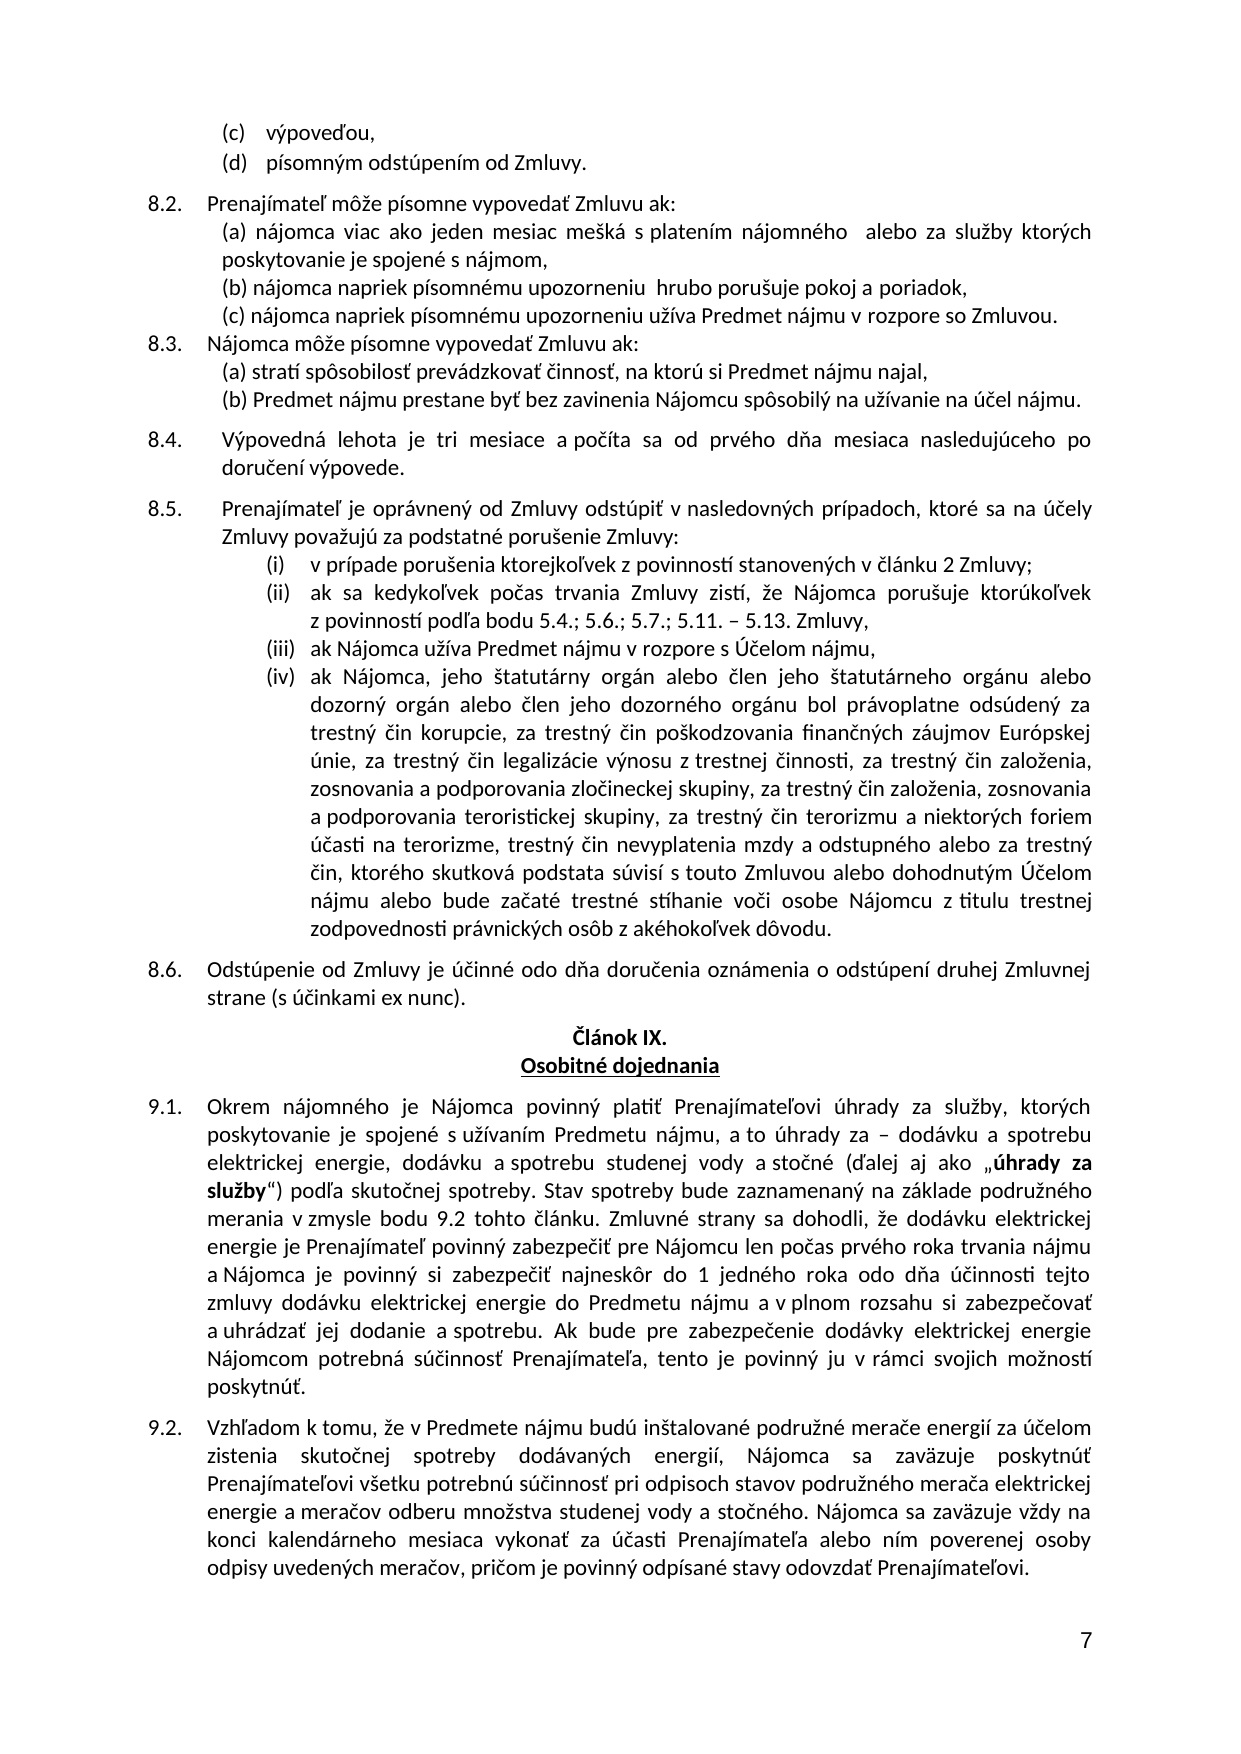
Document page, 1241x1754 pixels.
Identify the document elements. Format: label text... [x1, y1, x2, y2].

list ak sa kedykoľvek počas trvania Zmluvy zistí, že Nájomca porušuje ktorúkoľvek z povinností podľa bodu 5.4.; 5.6.; 5.7.; 5.11. – 5.13. Zmluvy, [266, 578, 1092, 634]
text (a) stratí spôsobilosť prevádzkovať činnosť, na ktorú si Predmet nájmu najal, [148, 357, 1092, 385]
list písomným odstúpením od Zmluvy. [222, 148, 1092, 176]
text (a) nájomca viac ako jeden mesiac mešká s platením nájomného alebo za služby ktorých poskytovanie je spojené s nájmom, [148, 217, 1092, 273]
text (c) nájomca napriek písomnému upozorneniu užíva Predmet nájmu v rozpore so Zmluvou. [148, 301, 1092, 329]
text 8.6. Odstúpenie od Zmluvy je účinné odo dňa doručenia oznámenia o odstúpení druhej Zmluvnej strane (s účinkami ex nunc). [148, 955, 1092, 1011]
list ak Nájomca užíva Predmet nájmu v rozpore s Účelom nájmu, [266, 634, 1092, 662]
text (b) Predmet nájmu prestane byť bez zavinenia Nájomcu spôsobilý na užívanie na účel nájmu. [148, 385, 1092, 413]
text 8.3. Nájomca môže písomne vypovedať Zmluvu ak: [148, 329, 1092, 357]
text Článok IX. [148, 1023, 1092, 1051]
list (i) v prípade porušenia ktorejkoľvek z povinností stanovených v článku 2 Zmluvy; [266, 550, 1092, 578]
list výpoveďou, [222, 118, 1092, 146]
text (b) nájomca napriek písomnému upozorneniu hrubo porušuje pokoj a poriadok, [148, 273, 1092, 301]
text 8.5. Prenajímateľ je oprávnený od Zmluvy odstúpiť v nasledovných prípadoch, ktoré sa na účely Zmluvy považujú za podstatné porušenie Zmluvy: [148, 494, 1092, 550]
text Osobitné dojednania [148, 1051, 1092, 1079]
list ak Nájomca, jeho štatutárny orgán alebo člen jeho štatutárneho orgánu alebo dozorný orgán alebo člen jeho dozorného orgánu bol právoplatne odsúdený za trestný čin korupcie, za trestný čin poškodzovania finančných záujmov Európskej únie, za trestný čin legalizácie výnosu z trestnej činnosti, za trestný čin založenia, zosnovania a podporovania zločineckej skupiny, za trestný čin založenia, zosnovania a podporovania teroristickej skupiny, za trestný čin terorizmu a niektorých foriem účasti na terorizme, trestný čin nevyplatenia mzdy a odstupného alebo za trestný čin, ktorého skutková podstata súvisí s touto Zmluvou alebo dohodnutým Účelom nájmu alebo bude začaté trestné stíhanie voči osobe Nájomcu z titulu trestnej zodpovednosti právnických osôb z akéhokoľvek dôvodu. [266, 662, 1092, 942]
text 8.4. Výpovedná lehota je tri mesiace a počíta sa od prvého dňa mesiaca nasledujúceho po doručení výpovede. [148, 426, 1092, 482]
text 9.2. Vzhľadom k tomu, že v Predmete nájmu budú inštalované podružné merače energií za účelom zistenia skutočnej spotreby dodávaných energií, Nájomca sa zaväzuje poskytnúť Prenajímateľovi všetku potrebnú súčinnosť pri odpisoch stavov podružného merača elektrickej energie a meračov odberu množstva studenej vody a stočného. Nájomca sa zaväzuje vždy na konci kalendárneho mesiaca vykonať za účasti Prenajímateľa alebo ním poverenej osoby odpisy uvedených meračov, pričom je povinný odpísané stavy odovzdať Prenajímateľovi. [148, 1413, 1092, 1581]
text 9.1. Okrem nájomného je Nájomca povinný platiť Prenajímateľovi úhrady za služby, ktorých poskytovanie je spojené s užívaním Predmetu nájmu, a to úhrady za – dodávku a spotrebu elektrickej energie, dodávku a spotrebu studenej vody a stočné (ďalej aj ako „úhrady za služby“) podľa skutočnej spotreby. Stav spotreby bude zaznamenaný na základe podružného merania v zmysle bodu 9.2 tohto článku. Zmluvné strany sa dohodli, že dodávku elektrickej energie je Prenajímateľ povinný zabezpečiť pre Nájomcu len počas prvého roka trvania nájmu a Nájomca je povinný si zabezpečiť najneskôr do 1 jedného roka odo dňa účinnosti tejto zmluvy dodávku elektrickej energie do Predmetu nájmu a v plnom rozsahu si zabezpečovať a uhrádzať jej dodanie a spotrebu. Ak bude pre zabezpečenie dodávky elektrickej energie Nájomcom potrebná súčinnosť Prenajímateľa, tento je povinný ju v rámci svojich možností poskytnúť. [148, 1092, 1092, 1400]
text 8.2. Prenajímateľ môže písomne vypovedať Zmluvu ak: [148, 189, 1092, 217]
